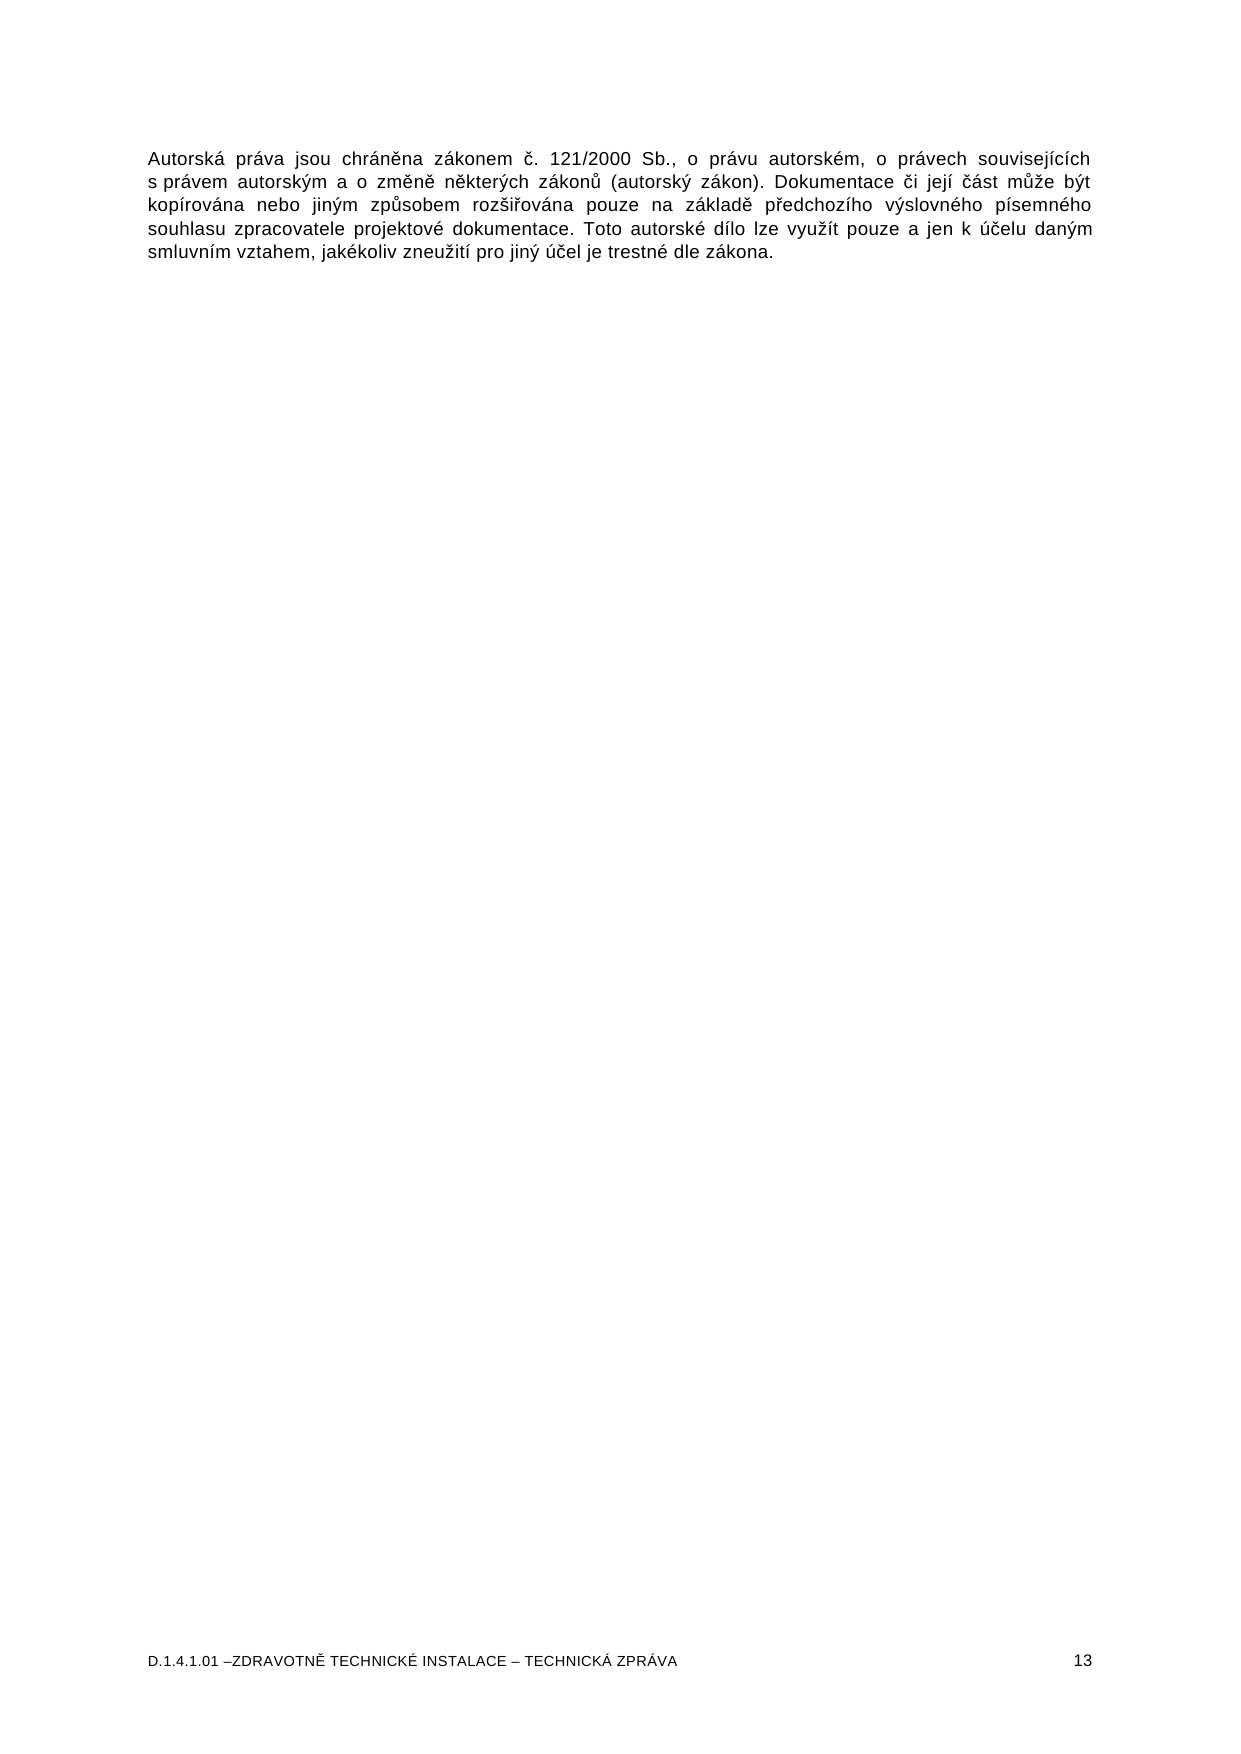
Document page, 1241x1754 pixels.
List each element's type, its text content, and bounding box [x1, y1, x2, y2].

text Autorská práva jsou chráněna zákonem č. 121/2000 Sb., o právu autorském, o právech souvisejících s právem autorským a o změně některých zákonů (autorský zákon). Dokumentace či její část může být kopírována nebo jiným způsobem rozšiřována pouze na základě předchozího výslovného písemného souhlasu zpracovatele projektové dokumentace. Toto autorské dílo lze využít pouze a jen k účelu daným smluvním vztahem, jakékoliv zneužití pro jiný účel je trestné dle zákona. [148, 148, 1093, 262]
